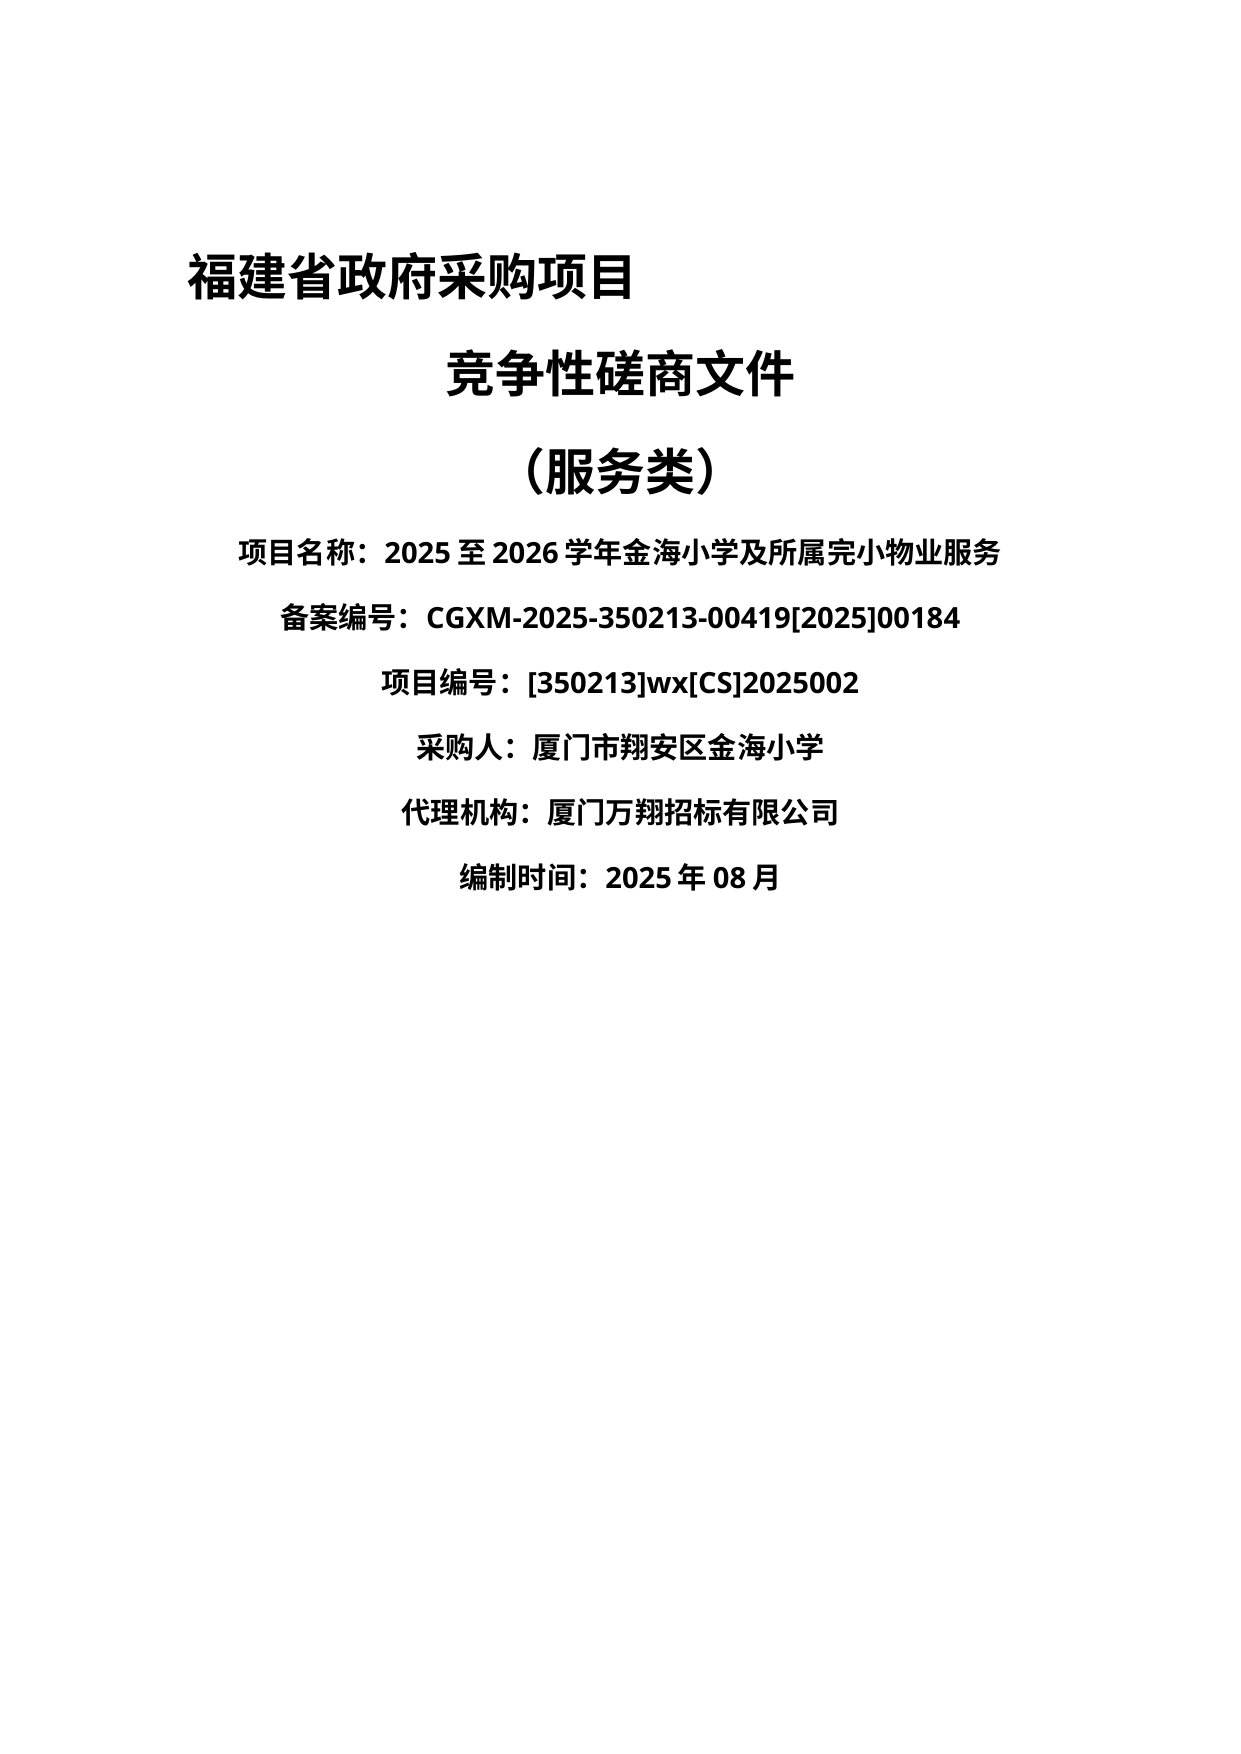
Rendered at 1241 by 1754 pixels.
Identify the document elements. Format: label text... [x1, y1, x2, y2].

text 项目编号：[350213]wx[CS]2025002 [187, 649, 1053, 714]
text 福建省政府采购项目 [187, 227, 1053, 324]
text 项目名称：2025至2026学年金海小学及所属完小物业服务 [187, 519, 1053, 584]
text 编制时间：2025年08月 [187, 844, 1053, 909]
text 采购人：厦门市翔安区金海小学 [187, 714, 1053, 779]
text 备案编号：CGXM-2025-350213-00419[2025]00184 [187, 584, 1053, 649]
text 代理机构：厦门万翔招标有限公司 [187, 779, 1053, 844]
text 竞争性磋商文件 [187, 324, 1053, 422]
text （服务类） [187, 422, 1053, 519]
